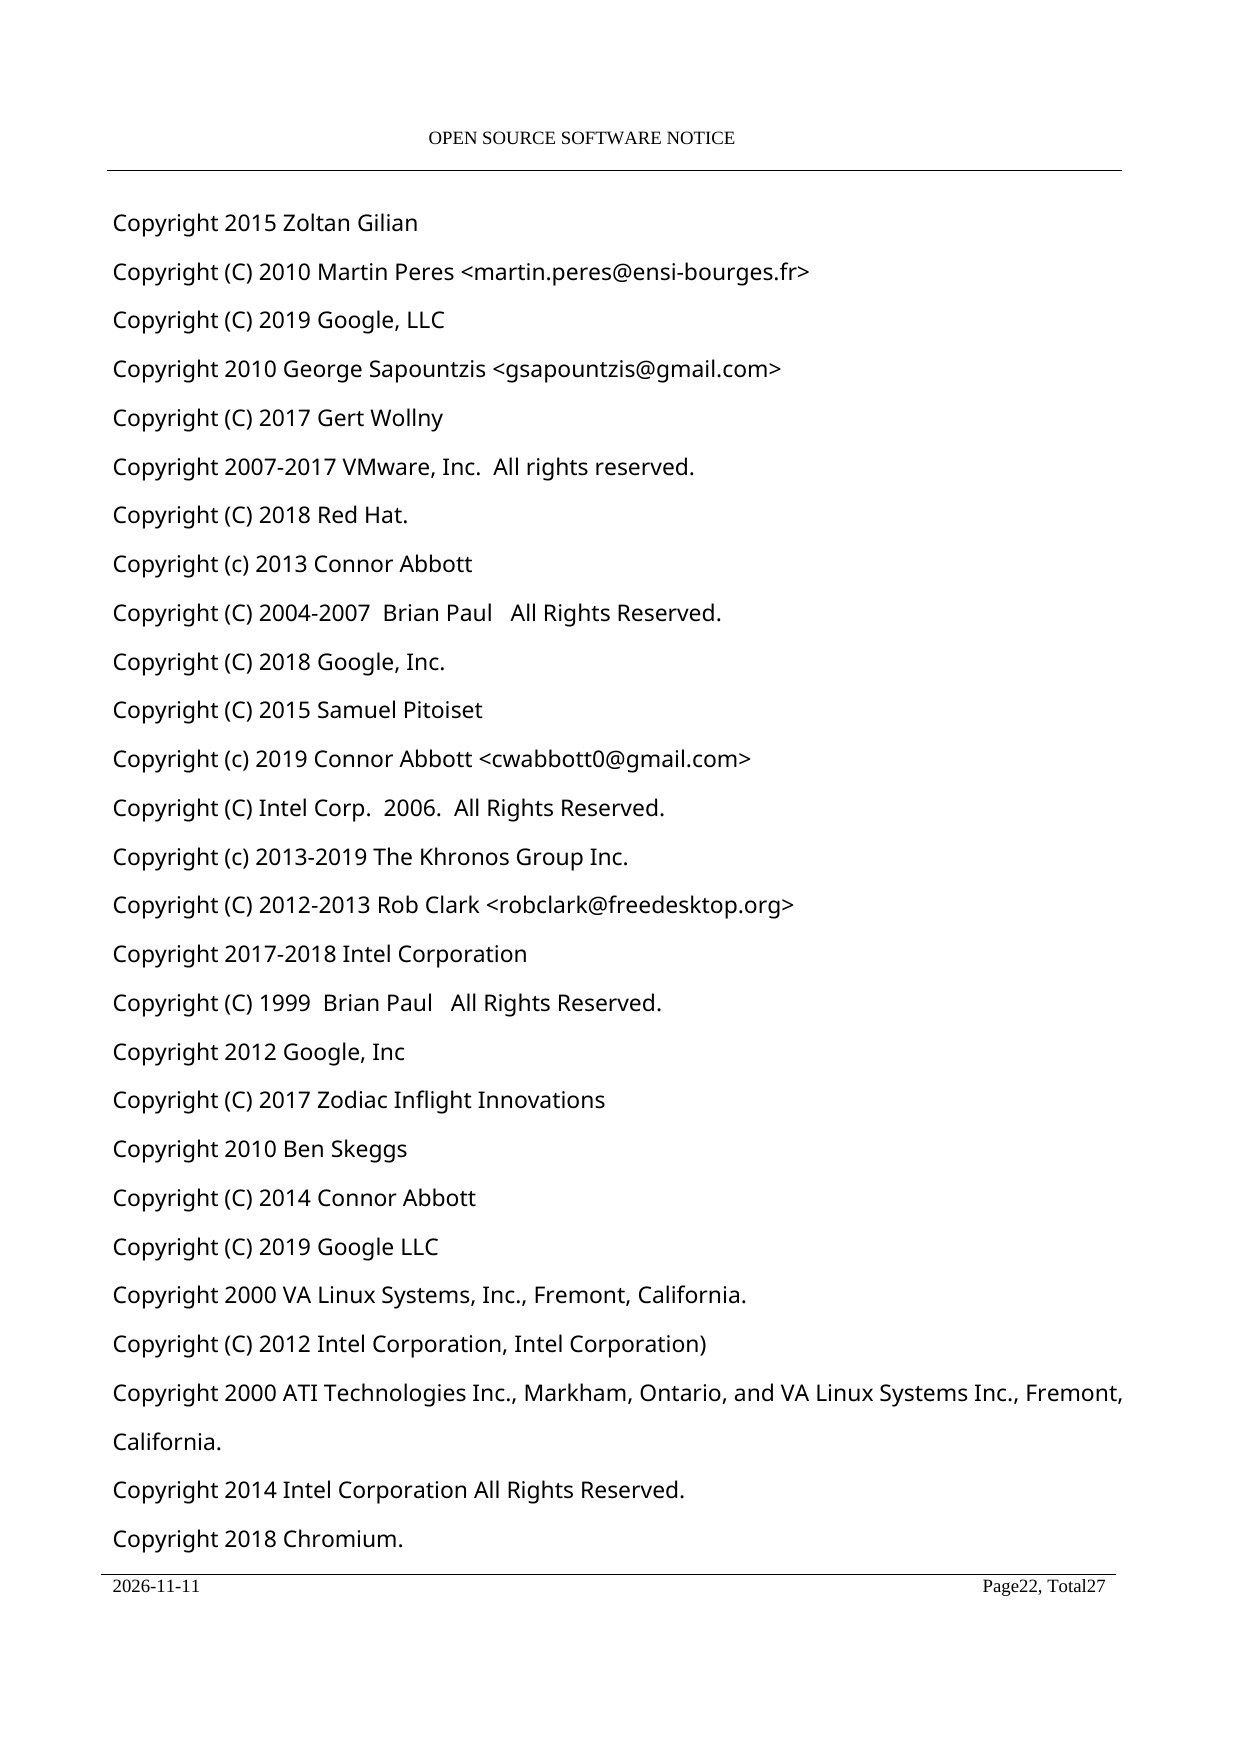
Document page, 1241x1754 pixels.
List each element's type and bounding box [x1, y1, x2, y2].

text [112, 206, 1128, 1555]
